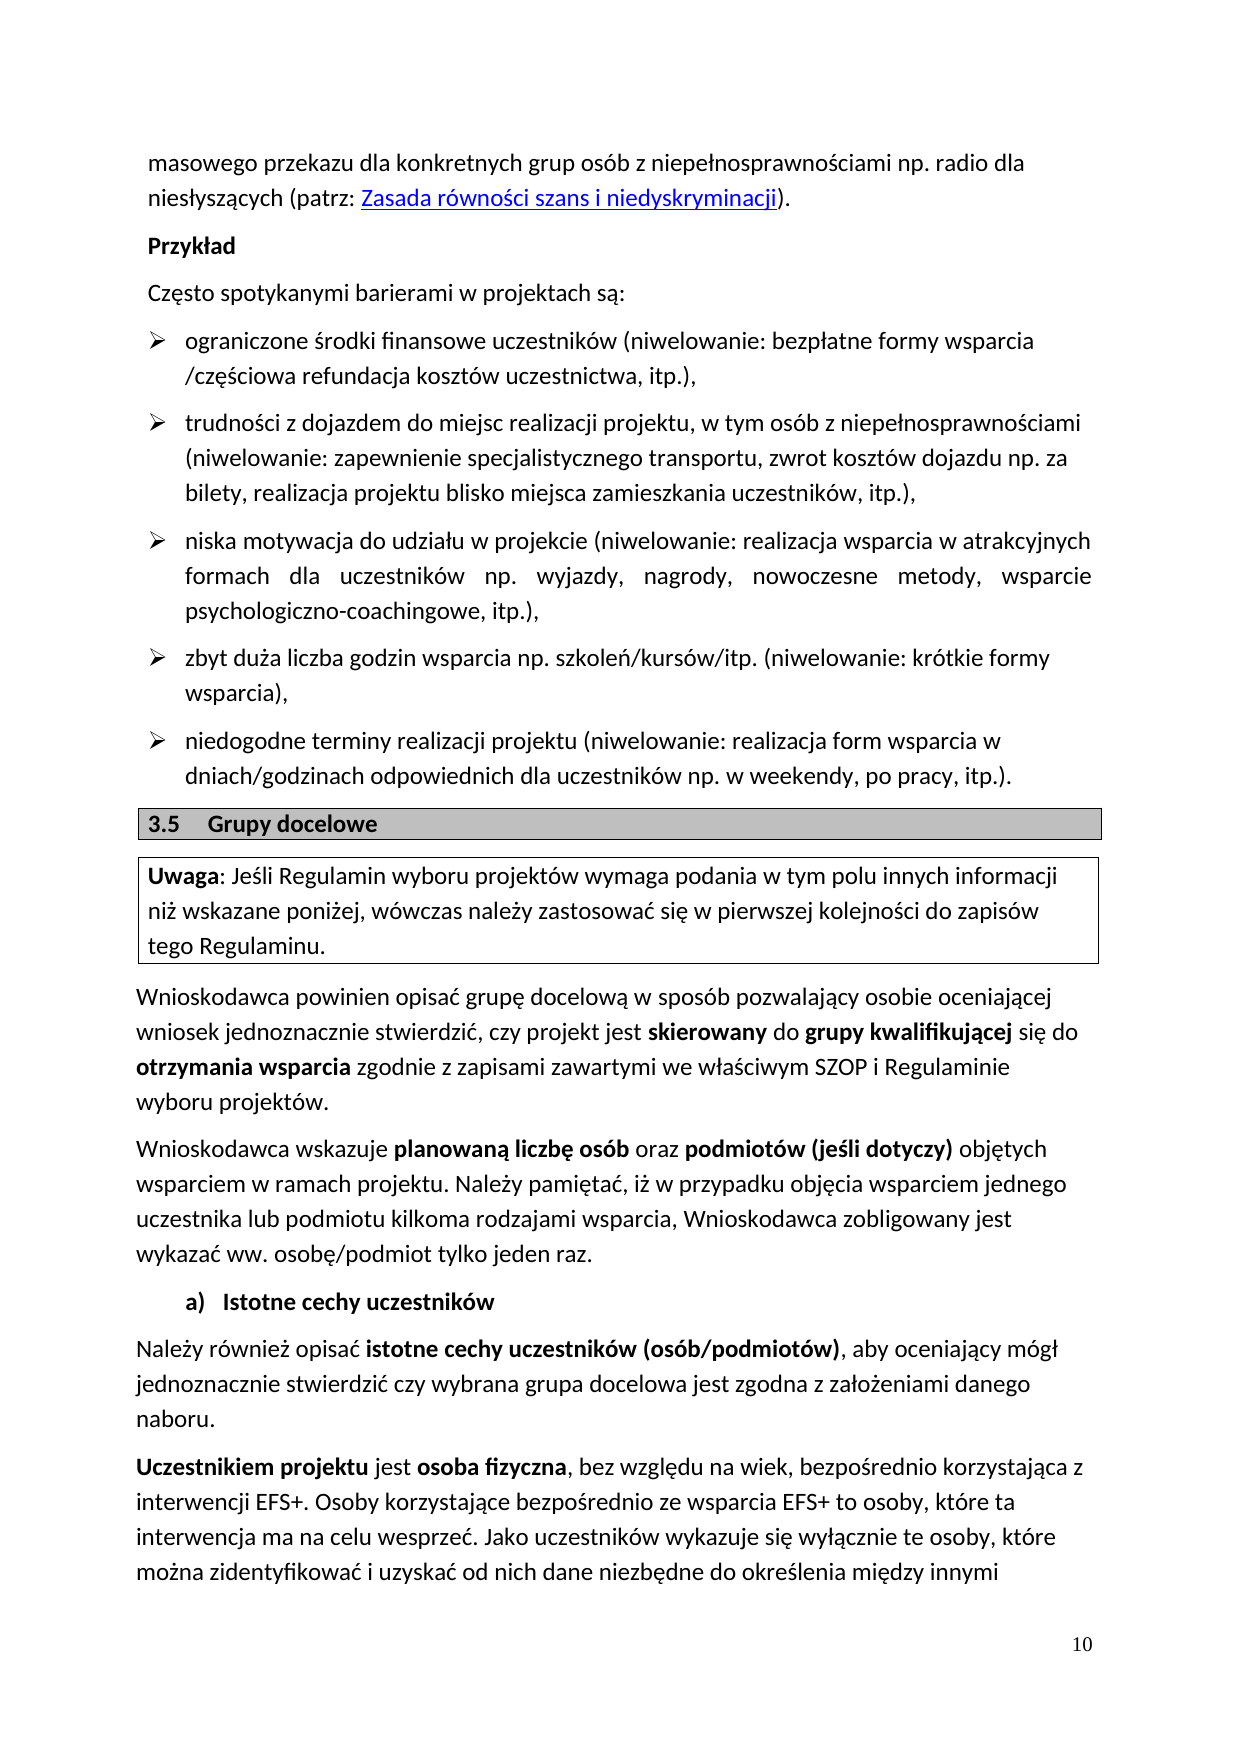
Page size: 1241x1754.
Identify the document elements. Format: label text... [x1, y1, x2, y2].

subtitle Grupy docelowe [139, 809, 1101, 839]
list Istotne cechy uczestników [185, 1286, 1093, 1316]
list niska motywacja do udziału w projekcie (niwelowanie: realizacja wsparcia w atrakcyjnych formach dla uczestników np. wyjazdy, nagrody, nowoczesne metody, wsparcie psychologiczno-coachingowe, itp.), [148, 525, 1093, 626]
text Przykład [148, 230, 1093, 261]
text Wnioskodawca powinien opisać grupę docelową w sposób pozwalający osobie oceniającej wniosek jednoznacznie stwierdzić, czy projekt jest skierowany do grupy kwalifikującej się do otrzymania wsparcia zgodnie z zapisami zawartymi we właściwym SZOP i Regulaminie wyboru projektów. [136, 981, 1093, 1116]
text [136, 1451, 1093, 1586]
text Wnioskodawca wskazuje planowaną liczbę osób oraz podmiotów (jeśli dotyczy) objętych wsparciem w ramach projektu. Należy pamiętać, iż w przypadku objęcia wsparciem jednego uczestnika lub podmiotu kilkoma rodzajami wsparcia, Wnioskodawca zobligowany jest wykazać ww. osobę/podmiot tylko jeden raz. [136, 1133, 1093, 1269]
list niedogodne terminy realizacji projektu (niwelowanie: realizacja form wsparcia w dniach/godzinach odpowiednich dla uczestników np. w weekendy, po pracy, itp.). [148, 725, 1093, 791]
list trudności z dojazdem do miejsc realizacji projektu, w tym osób z niepełnosprawnościami (niwelowanie: zapewnienie specjalistycznego transportu, zwrot kosztów dojazdu np. za bilety, realizacja projektu blisko miejsca zamieszkania uczestników, itp.), [148, 408, 1093, 508]
list zbyt duża liczba godzin wsparcia np. szkoleń/kursów/itp. (niwelowanie: krótkie formy wsparcia), [148, 643, 1093, 708]
text Należy również opisać istotne cechy uczestników (osób/podmiotów), aby oceniający mógł jednoznacznie stwierdzić czy wybrana grupa docelowa jest zgodna z założeniami danego naboru. [136, 1333, 1093, 1434]
text Uwaga: Jeśli Regulamin wyboru projektów wymaga podania w tym polu innych informacji niż wskazane poniżej, wówczas należy zastosować się w pierwszej kolejności do zapisów tego Regulaminu. [139, 858, 1098, 963]
text Często spotykanymi barierami w projektach są: [148, 278, 1093, 308]
list ograniczone środki finansowe uczestników (niwelowanie: bezpłatne formy wsparcia /częściowa refundacja kosztów uczestnictwa, itp.), [148, 325, 1093, 391]
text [148, 148, 1093, 213]
